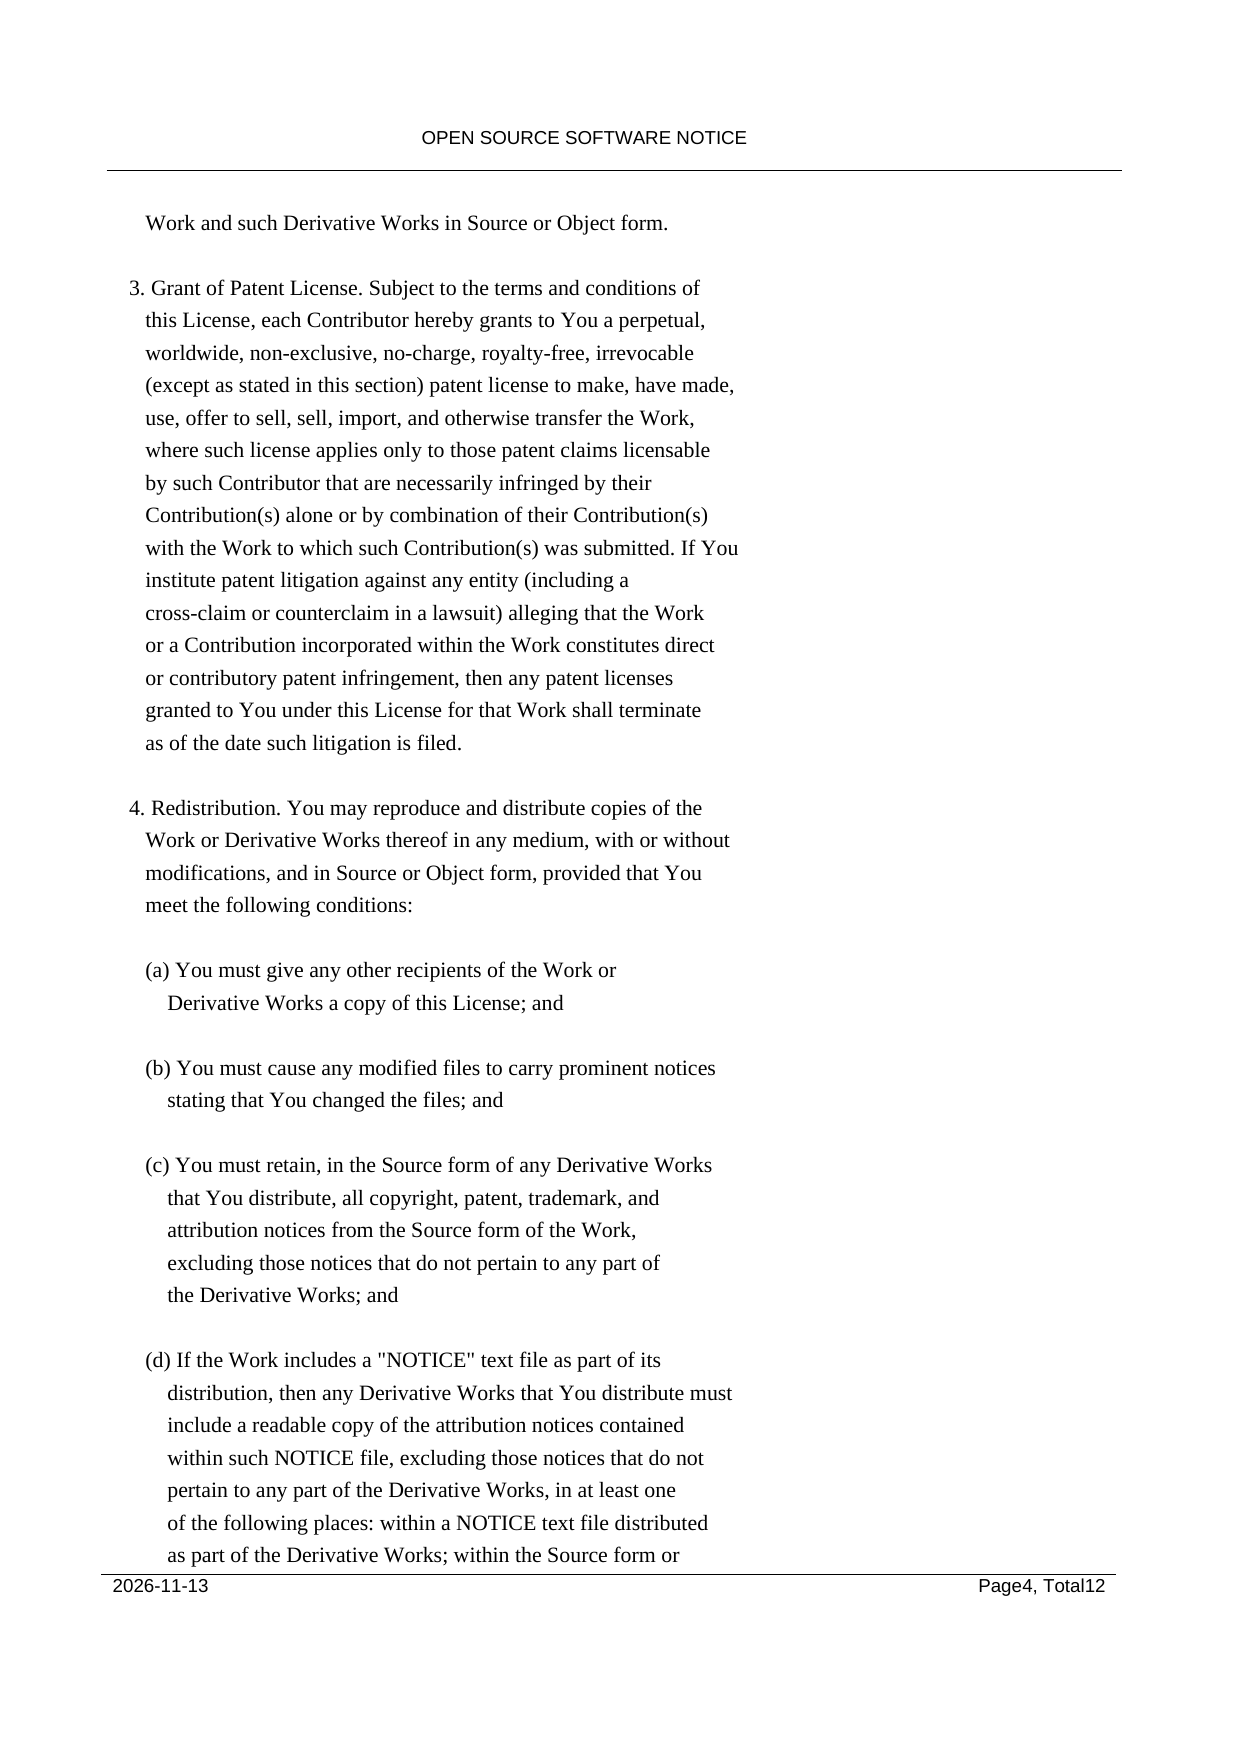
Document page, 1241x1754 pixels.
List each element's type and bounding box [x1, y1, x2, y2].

text [112, 206, 1128, 1571]
